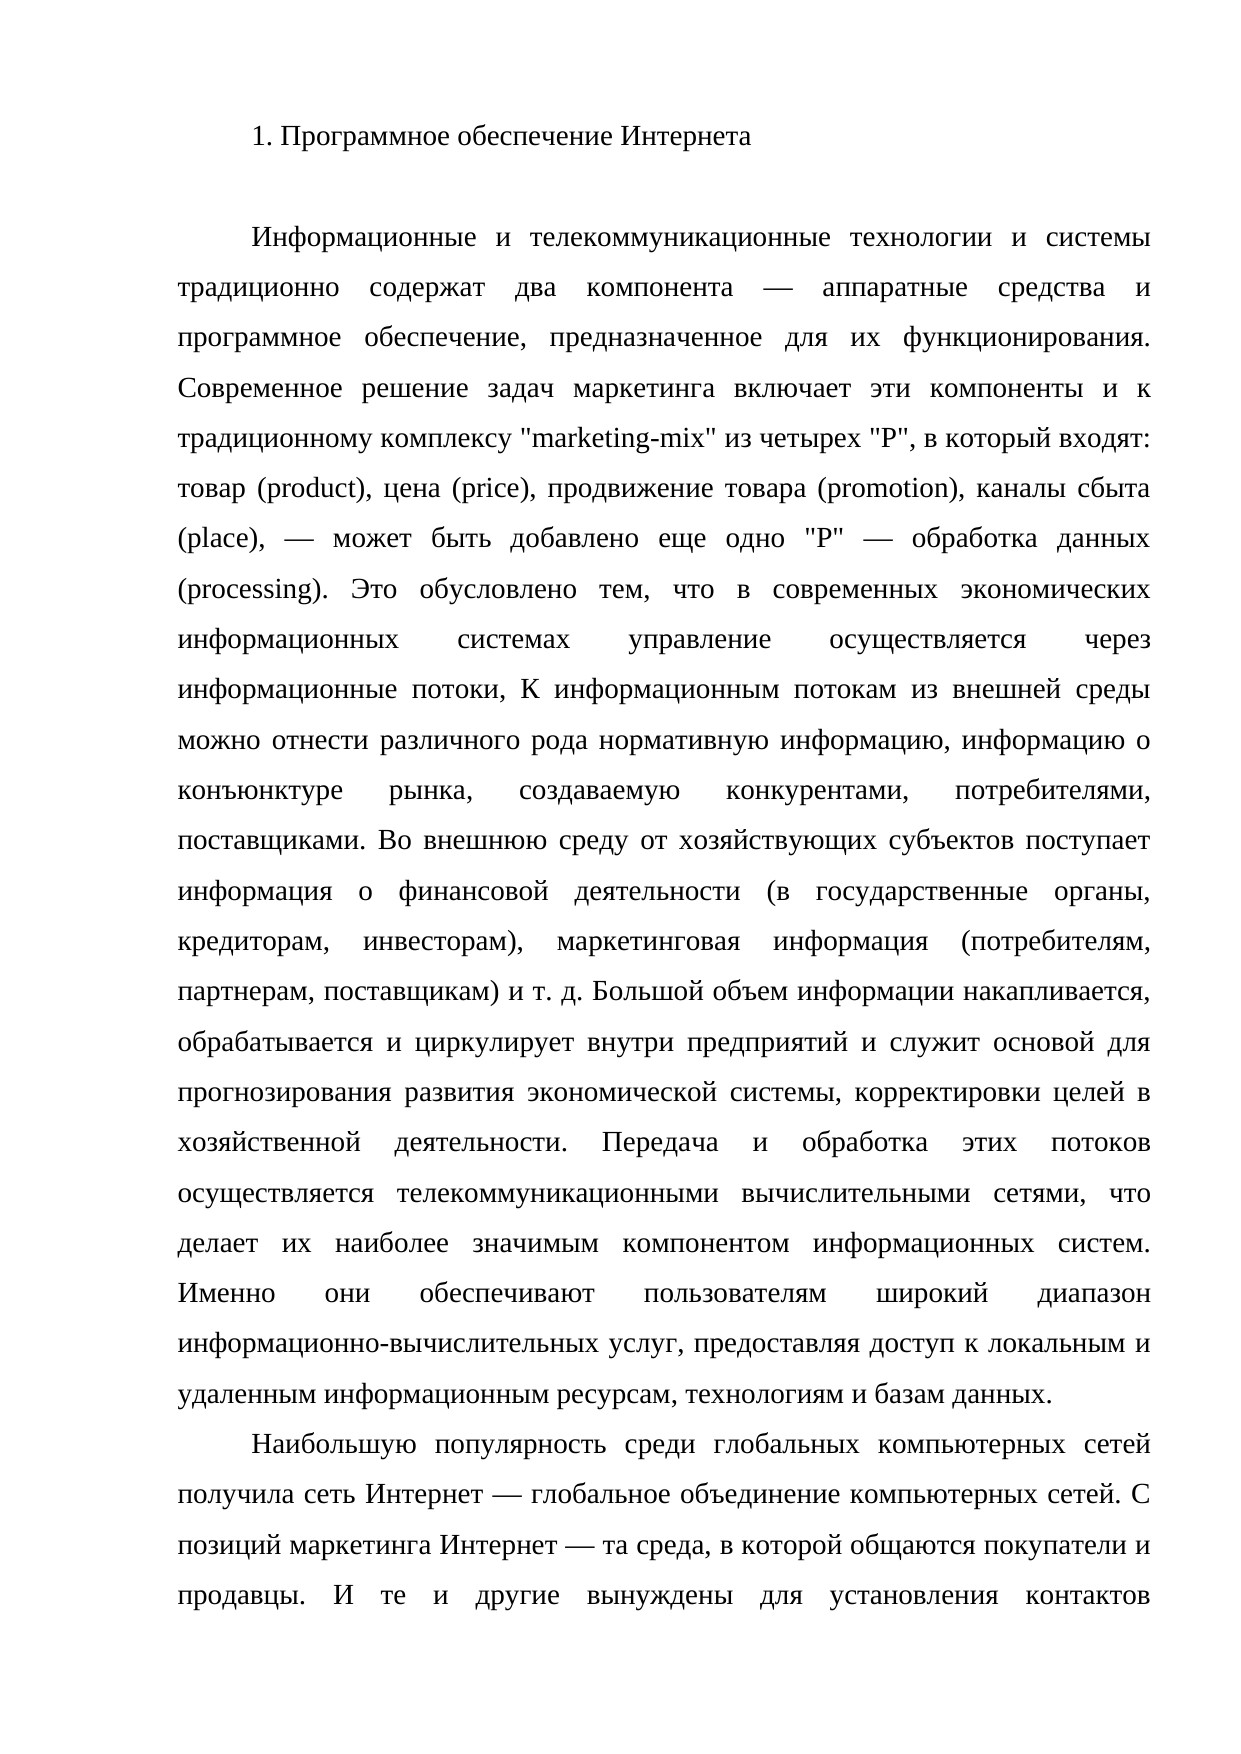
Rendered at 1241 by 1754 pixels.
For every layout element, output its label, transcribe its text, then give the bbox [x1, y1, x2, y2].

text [177, 1426, 1152, 1611]
text 1. Программное обеспечение Интернета [177, 118, 1152, 152]
text Информационные и телекоммуникационные технологии и системы традиционно содержат два компонента — аппаратные средства и программное обеспечение, предназначенное для их функционирования. Современное решение задач маркетинга включает эти компоненты и к традиционному комплексу "marketing-mix" из четырех "Р", в который входят: товар (product), цена (price), продвижение товара (promotion), каналы сбыта (place), — может быть добавлено еще одно "Р" — обработка данных (processing). Это обусловлено тем, что в современных экономических информационных системах управление осуществляется через информационные потоки, К информационным потокам из внешней среды можно отнести различного рода нормативную информацию, информацию о конъюнктуре рынка, создаваемую конкурентами, потребителями, поставщиками. Во внешнюю среду от хозяйствующих субъектов поступает информация о финансовой деятельности (в государственные органы, кредиторам, инвесторам), маркетинговая информация (потребителям, партнерам, поставщикам) и т. д. Большой объем информации накапливается, обрабатывается и циркулирует внутри предприятий и служит основой для прогнозирования развития экономической системы, корректировки целей в хозяйственной деятельности. Передача и обработка этих потоков осуществляется телекоммуникационными вычислительными сетями, что делает их наиболее значимым компонентом информационных систем. Именно они обеспечивают пользователям широкий диапазон информационно-вычислительных услуг, предоставляя доступ к локальным и удаленным информационным ресурсам, технологиям и базам данных. [177, 219, 1152, 1409]
